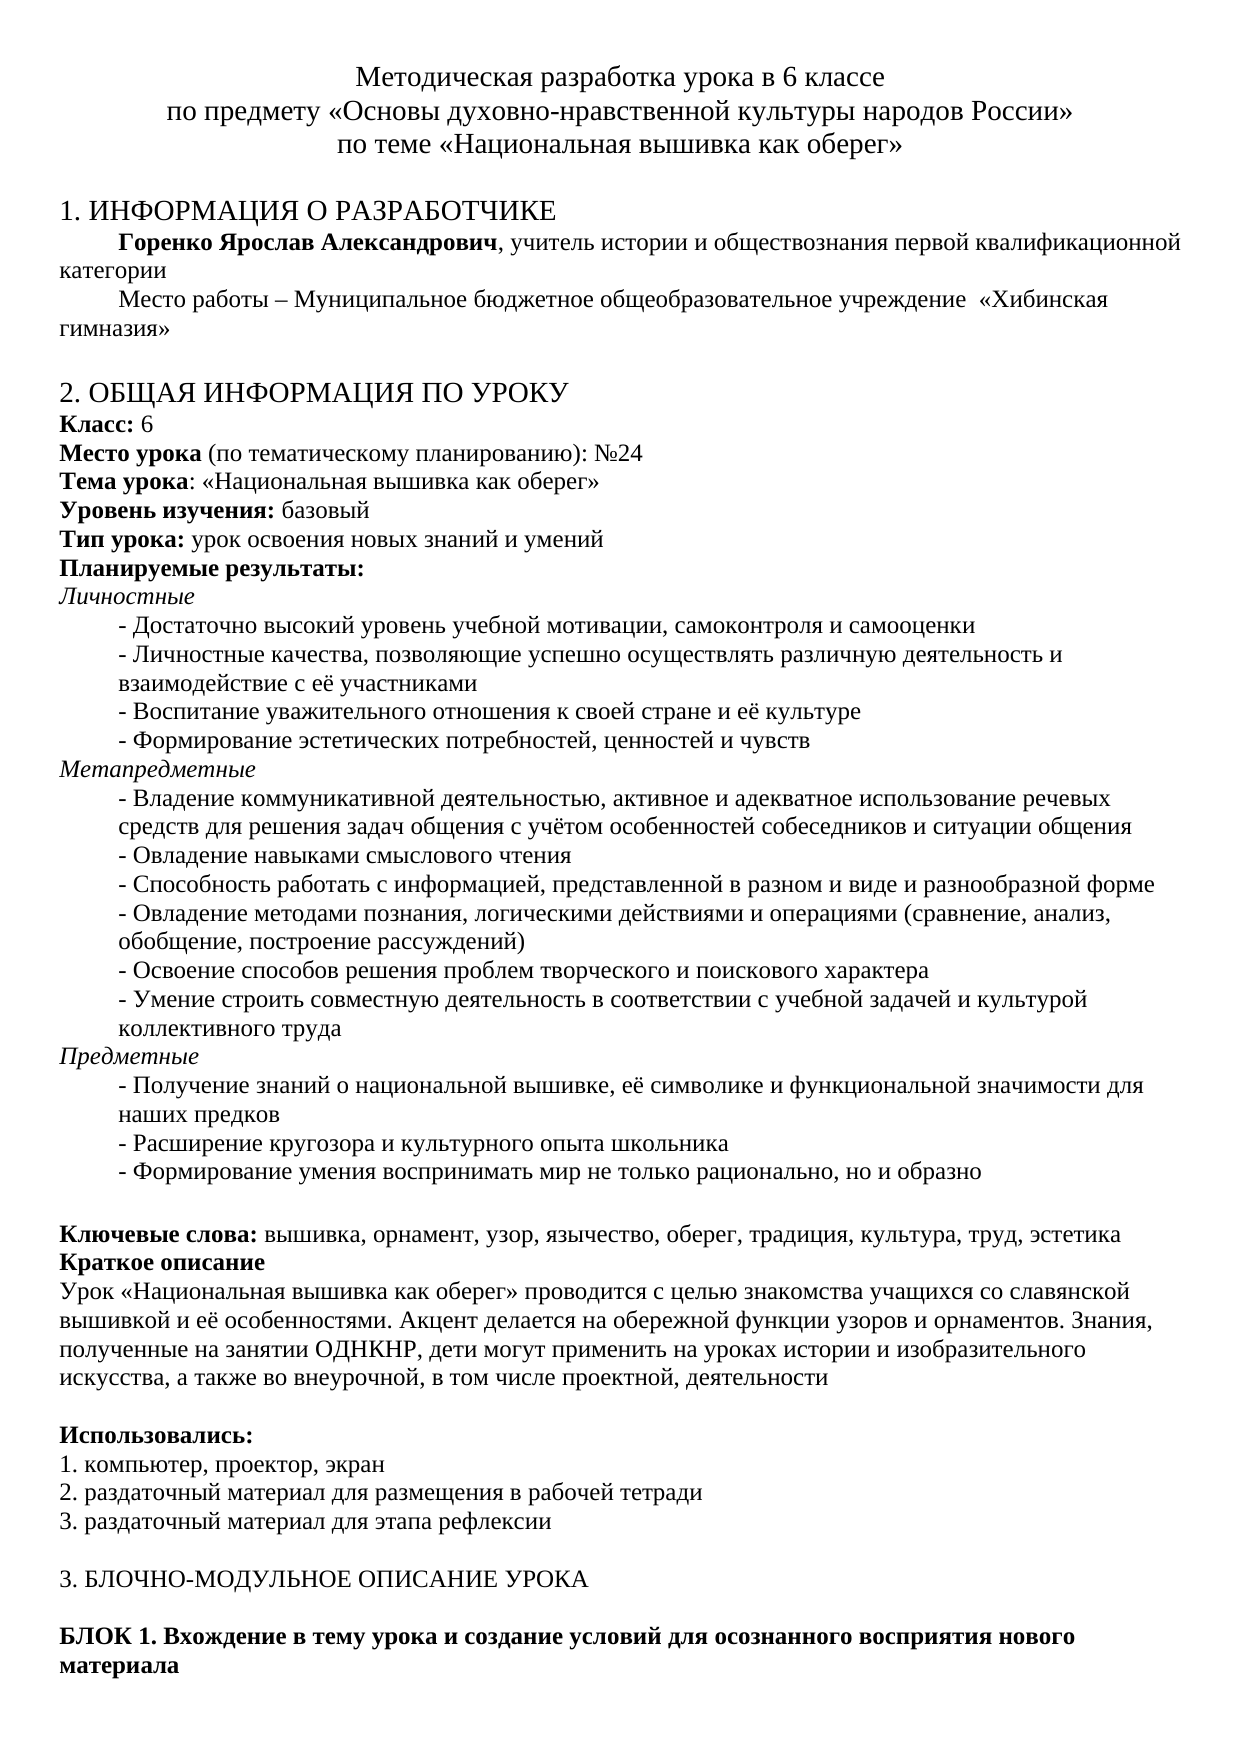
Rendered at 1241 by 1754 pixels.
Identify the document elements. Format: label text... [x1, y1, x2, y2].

text Урок «Национальная вышивка как оберег» проводится с целью знакомства учащихся со славянской вышивкой и её особенностями. Акцент делается на обережной функции узоров и орнаментов. Знания, полученные на занятии ОДНКНР, дети могут применить на уроках истории и изобразительного искусства, а также во внеурочной, в том числе проектной, деятельности [59, 1276, 1181, 1391]
text 2. раздаточный материал для размещения в рабочей тетради [59, 1477, 1181, 1506]
text - Освоение способов решения проблем творческого и поискового характера [118, 955, 1181, 984]
text Метапредметные [59, 754, 1181, 783]
text 1. компьютер, проектор, экран [59, 1449, 1181, 1477]
text Место работы – Муниципальное бюджетное общеобразовательное учреждение «Хибинская гимназия» [59, 284, 1181, 342]
text БЛОК 1. Вхождение в тему урока и создание условий для осознанного восприятия нового материала [59, 1621, 1181, 1679]
text 1. ИНФОРМАЦИЯ О РАЗРАБОТЧИКЕ [59, 193, 1181, 227]
text 3. раздаточный материал для этапа рефлексии [59, 1506, 1181, 1535]
text - Расширение кругозора и культурного опыта школьника [118, 1128, 1181, 1156]
text - Овладение методами познания, логическими действиями и операциями (сравнение, анализ, обобщение, построение рассуждений) [118, 898, 1181, 955]
text 2. ОБЩАЯ ИНФОРМАЦИЯ ПО УРОКУ [59, 375, 1181, 409]
text - Достаточно высокий уровень учебной мотивации, самоконтроля и самооценки [118, 610, 1181, 639]
text Горенко Ярослав Александрович, учитель истории и обществознания первой квалификационной категории [59, 227, 1181, 284]
text Методическая разработка урока в 6 классе [59, 59, 1181, 93]
text - Воспитание уважительного отношения к своей стране и её культуре [118, 696, 1181, 725]
text Место урока (по тематическому планированию): №24 [59, 438, 1181, 466]
text - Владение коммуникативной деятельностью, активное и адекватное использование речевых средств для решения задач общения с учётом особенностей собеседников и ситуации общения [118, 783, 1181, 840]
text - Способность работать с информацией, представленной в разном и виде и разнообразной форме [118, 869, 1181, 898]
text Класс: 6 [59, 409, 1181, 438]
text Предметные [59, 1041, 1181, 1070]
text - Овладение навыками смыслового чтения [118, 840, 1181, 869]
text Краткое описание [59, 1247, 1181, 1276]
text Тема урока: «Национальная вышивка как оберег» [59, 466, 1181, 495]
text - Получение знаний о национальной вышивке, её символике и функциональной значимости для наших предков [118, 1070, 1181, 1128]
text - Умение строить совместную деятельность в соответствии с учебной задачей и культурой коллективного труда [118, 984, 1181, 1041]
text Тип урока: урок освоения новых знаний и умений [59, 524, 1181, 553]
text по теме «Национальная вышивка как оберег» [59, 126, 1181, 160]
text по предмету «Основы духовно-нравственной культуры народов России» [59, 93, 1181, 126]
text - Личностные качества, позволяющие успешно осуществлять различную деятельность и взаимодействие с её участниками [118, 639, 1181, 696]
text - Формирование эстетических потребностей, ценностей и чувств [118, 725, 1181, 754]
text Ключевые слова: вышивка, орнамент, узор, язычество, оберег, традиция, культура, труд, эстетика [59, 1219, 1181, 1247]
text Планируемые результаты: [59, 553, 1181, 581]
text Уровень изучения: базовый [59, 495, 1181, 524]
text Личностные [59, 581, 1181, 610]
text - Формирование умения воспринимать мир не только рационально, но и образно [118, 1156, 1181, 1185]
text Использовались: [59, 1420, 1181, 1449]
text 3. БЛОЧНО-МОДУЛЬНОЕ ОПИСАНИЕ УРОКА [59, 1564, 1181, 1592]
